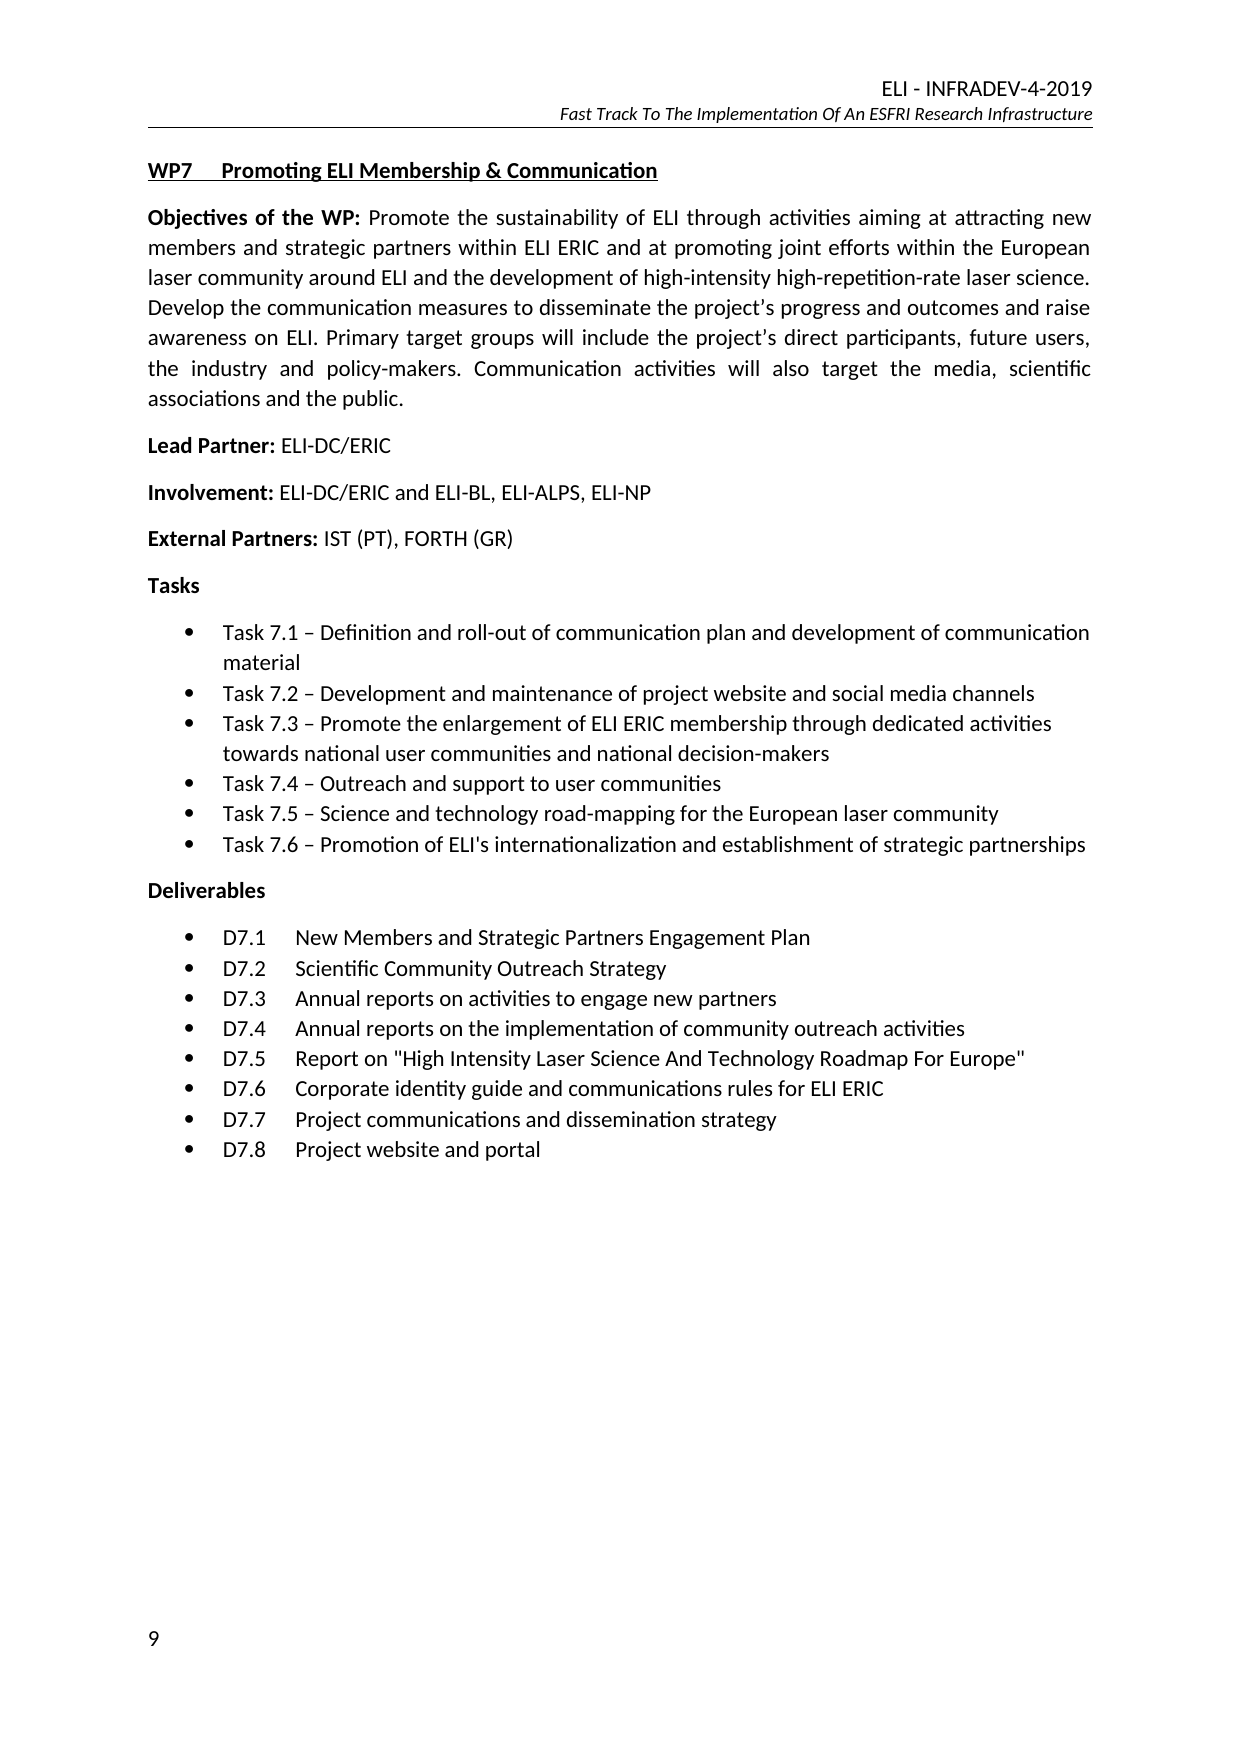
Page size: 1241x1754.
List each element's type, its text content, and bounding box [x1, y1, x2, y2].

list D7.8 Project website and portal [185, 1135, 1093, 1163]
list Task 7.4 – Outreach and support to user communities [185, 769, 1093, 797]
list D7.4 Annual reports on the implementation of community outreach activities [185, 1014, 1093, 1042]
text WP7 Promoting ELI Membership & Communication [148, 156, 1093, 184]
list D7.6 Corporate identity guide and communications rules for ELI ERIC [185, 1074, 1093, 1103]
list D7.1 New Members and Strategic Partners Engagement Plan [185, 923, 1093, 952]
text Involvement: ELI-DC/ERIC and ELI-BL, ELI-ALPS, ELI-NP [148, 478, 1093, 506]
text Tasks [148, 571, 1093, 599]
list Task 7.3 – Promote the enlargement of ELI ERIC membership through dedicated activities towards national user communities and national decision-makers [185, 709, 1093, 767]
list D7.5 Report on "High Intensity Laser Science And Technology Roadmap For Europe" [185, 1044, 1093, 1072]
text Deliverables [148, 877, 1093, 905]
list D7.2 Scientific Community Outreach Strategy [185, 954, 1093, 982]
list D7.3 Annual reports on activities to engage new partners [185, 984, 1093, 1012]
text Objectives of the WP: Promote the sustainability of ELI through activities aiming at attracting new members and strategic partners within ELI ERIC and at promoting joint efforts within the European laser community around ELI and the development of high-intensity high-repetition-rate laser science. Develop the communication measures to disseminate the project’s progress and outcomes and raise awareness on ELI. Primary target groups will include the project’s direct participants, future users, the industry and policy-makers. Communication activities will also target the media, scientific associations and the public. [148, 203, 1093, 412]
list D7.7 Project communications and dissemination strategy [185, 1105, 1093, 1133]
text External Partners: IST (PT), FORTH (GR) [148, 524, 1093, 553]
list Task 7.2 – Development and maintenance of project website and social media channels [185, 679, 1093, 707]
list Task 7.5 – Science and technology road-mapping for the European laser community [185, 799, 1093, 828]
text Lead Partner: ELI-DC/ERIC [148, 431, 1093, 459]
list Task 7.6 – Promotion of ELI's internationalization and establishment of strategic partnerships [185, 830, 1093, 858]
list Task 7.1 – Definition and roll-out of communication plan and development of communication material [185, 618, 1093, 677]
